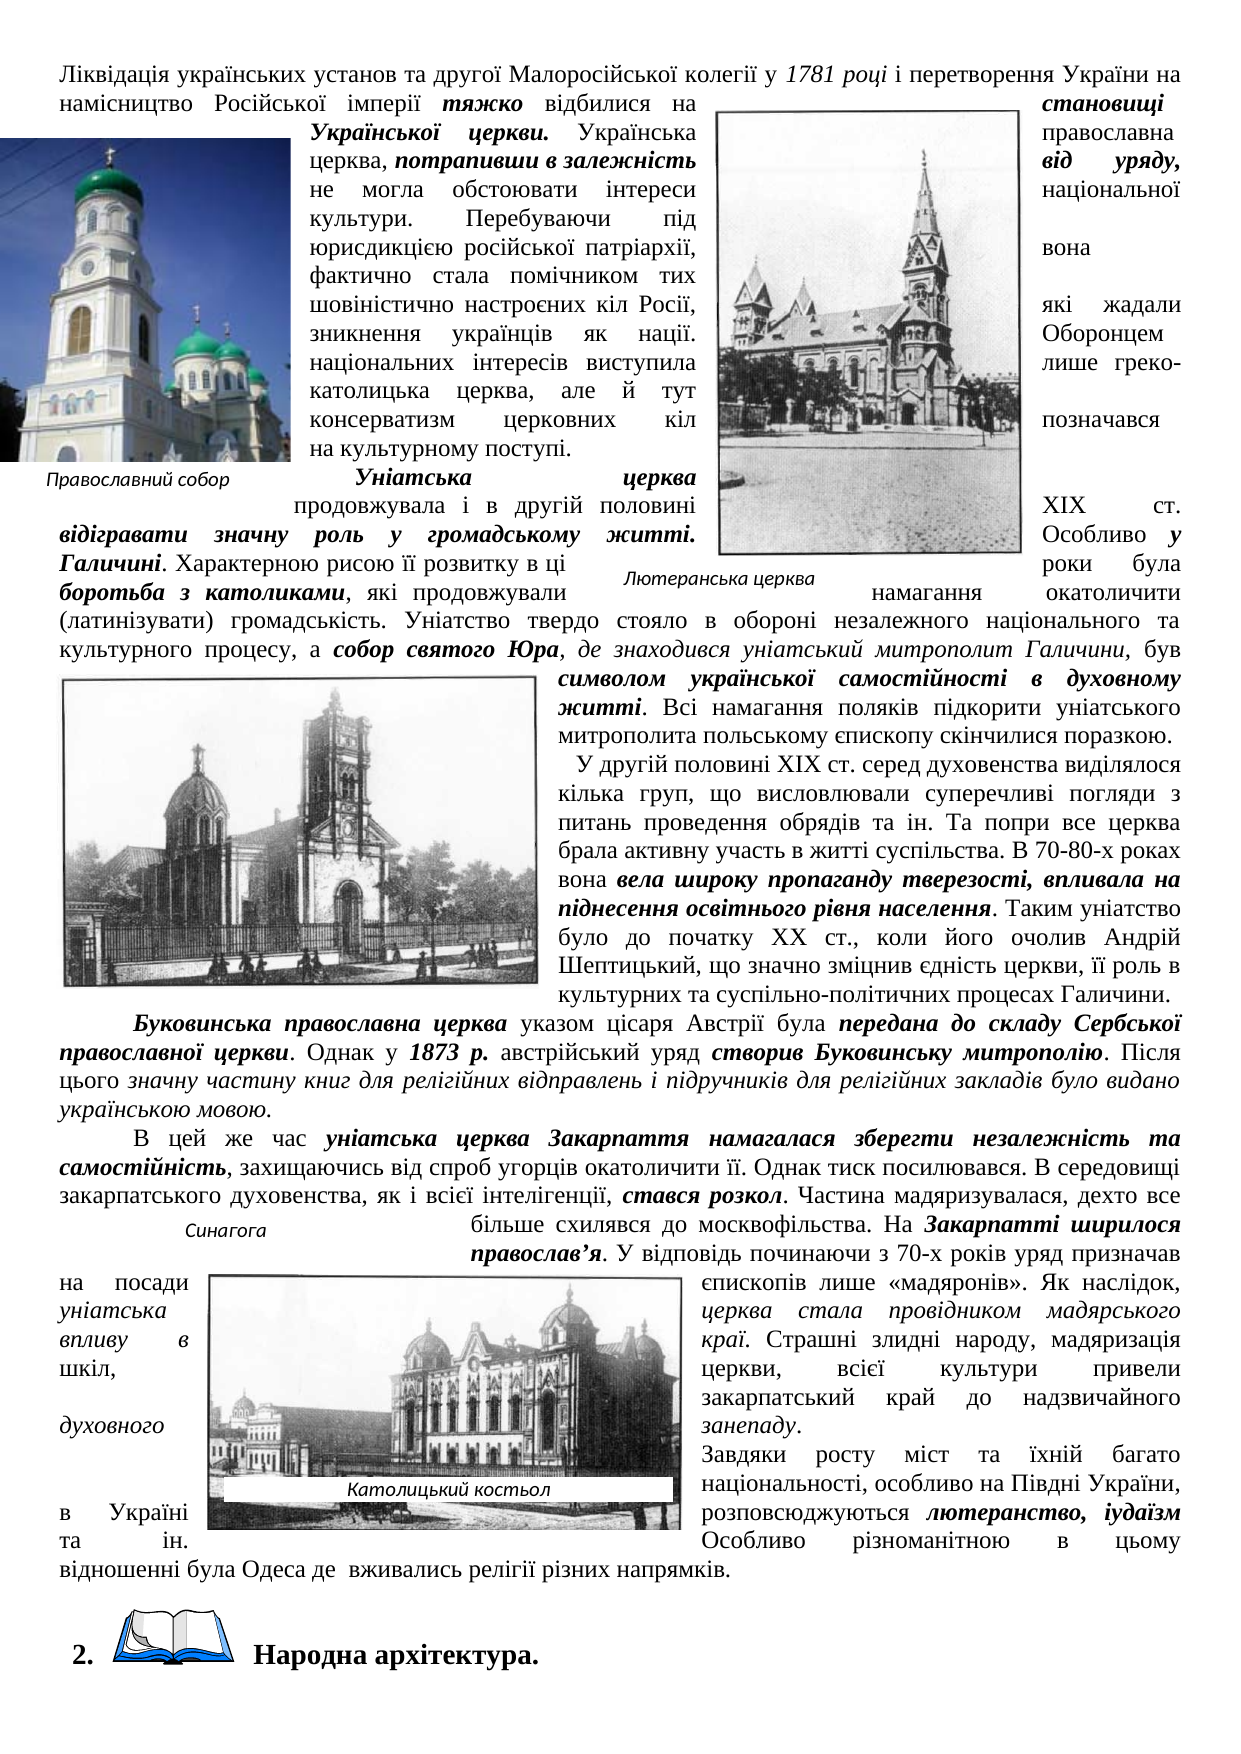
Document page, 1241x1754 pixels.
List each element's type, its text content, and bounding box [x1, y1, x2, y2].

text Уніатська церква продовжувала і в другій половині XIX ст. відігравати значну роль у громадському житті. Особливо у Галичині. Характерною рисою її розвитку в ці роки була боротьба з католиками, які продовжували намагання окатоличити (латинізувати) громадськість. Уніатство твердо стояло в обороні незалежного національного та культурного процесу, а собор святого Юра, де знаходився уніатський митрополит Галичини, був символом української самостійності в духовному житті. Всі намагання поляків підкорити уніатського митрополита польському єпископу скінчилися поразкою. [59, 462, 1181, 749]
text Буковинська православна церква указом цісаря Австрії була передана до складу Сербської православної церкви. Однак у 1873 р. австрійський уряд створив Буковинську митрополію. Після цього значну частину книг для релігійних відправлень і підручників для релігійних закладів було видано українською мовою. [59, 1008, 1181, 1123]
text Завдяки росту міст та їхній багато національності, особливо на Півдні України, в Україні розповсюджуються лютеранство, іудаїзм та ін. Особливо різноманітною в цьому відношенні була Одеса де вживались релігії різних напрямків. [59, 1439, 1181, 1583]
picture [715, 110, 1024, 556]
text В цей же час уніатська церква Закарпаття намагалася зберегти незалежність та самостійність, захищаючись від спроб угорців окатоличити її. Однак тиск посилювався. В середовищі закарпатського духовенства, як і всієї інтелігенції, стався розкол. Частина мадяризувалася, дехто все більше схилявся до москвофільства. На Закарпатті ширилося православ’я. У відповідь починаючи з 70-х років уряд призначав на посади єпископів лише «мадяронів». Як наслідок, уніатська церква стала провідником мадярського впливу в краї. Страшні злидні народу, мадяризація шкіл, церкви, всієї культури привели закарпатський край до надзвичайного духовного занепаду. [59, 1123, 1181, 1439]
text У другій половині XIX ст. серед духовенства виділялося кілька груп, що висловлювали суперечливі погляди з питань проведення обрядів та ін. Та попри все церква брала активну участь в житті суспільства. В 70-80-х роках вона вела широку пропаганду тверезості, впливала на піднесення освітнього рівня населення. Таким уніатство було до початку XX ст., коли його очолив Андрій Шептицький, що значно зміцнив єдність церкви, її роль в культурних та суспільно-політичних процесах Галичини. [59, 749, 1181, 1008]
picture [56, 674, 539, 989]
picture [0, 138, 291, 462]
picture [207, 1274, 683, 1530]
text 2. Народна архітектура. [59, 1637, 1181, 1671]
text Ліквідація українських установ та другої Малоросійської колегії у 1781 році і перетворення України на намісництво Російської імперії тяжко відбилися на становищі Української церкви. Українська православна церква, потрапивши в залежність від уряду, не могла обстоювати інтереси національної культури. Перебуваючи під юрисдикцією російської патріархії, вона фактично стала помічником тих шовіністично настроєних кіл Росії, які жадали зникнення українців як нації. Оборонцем національних інтересів виступила лише греко-католицька церква, але й тут консерватизм церковних кіл позначався на культурному поступі. [59, 59, 1181, 462]
